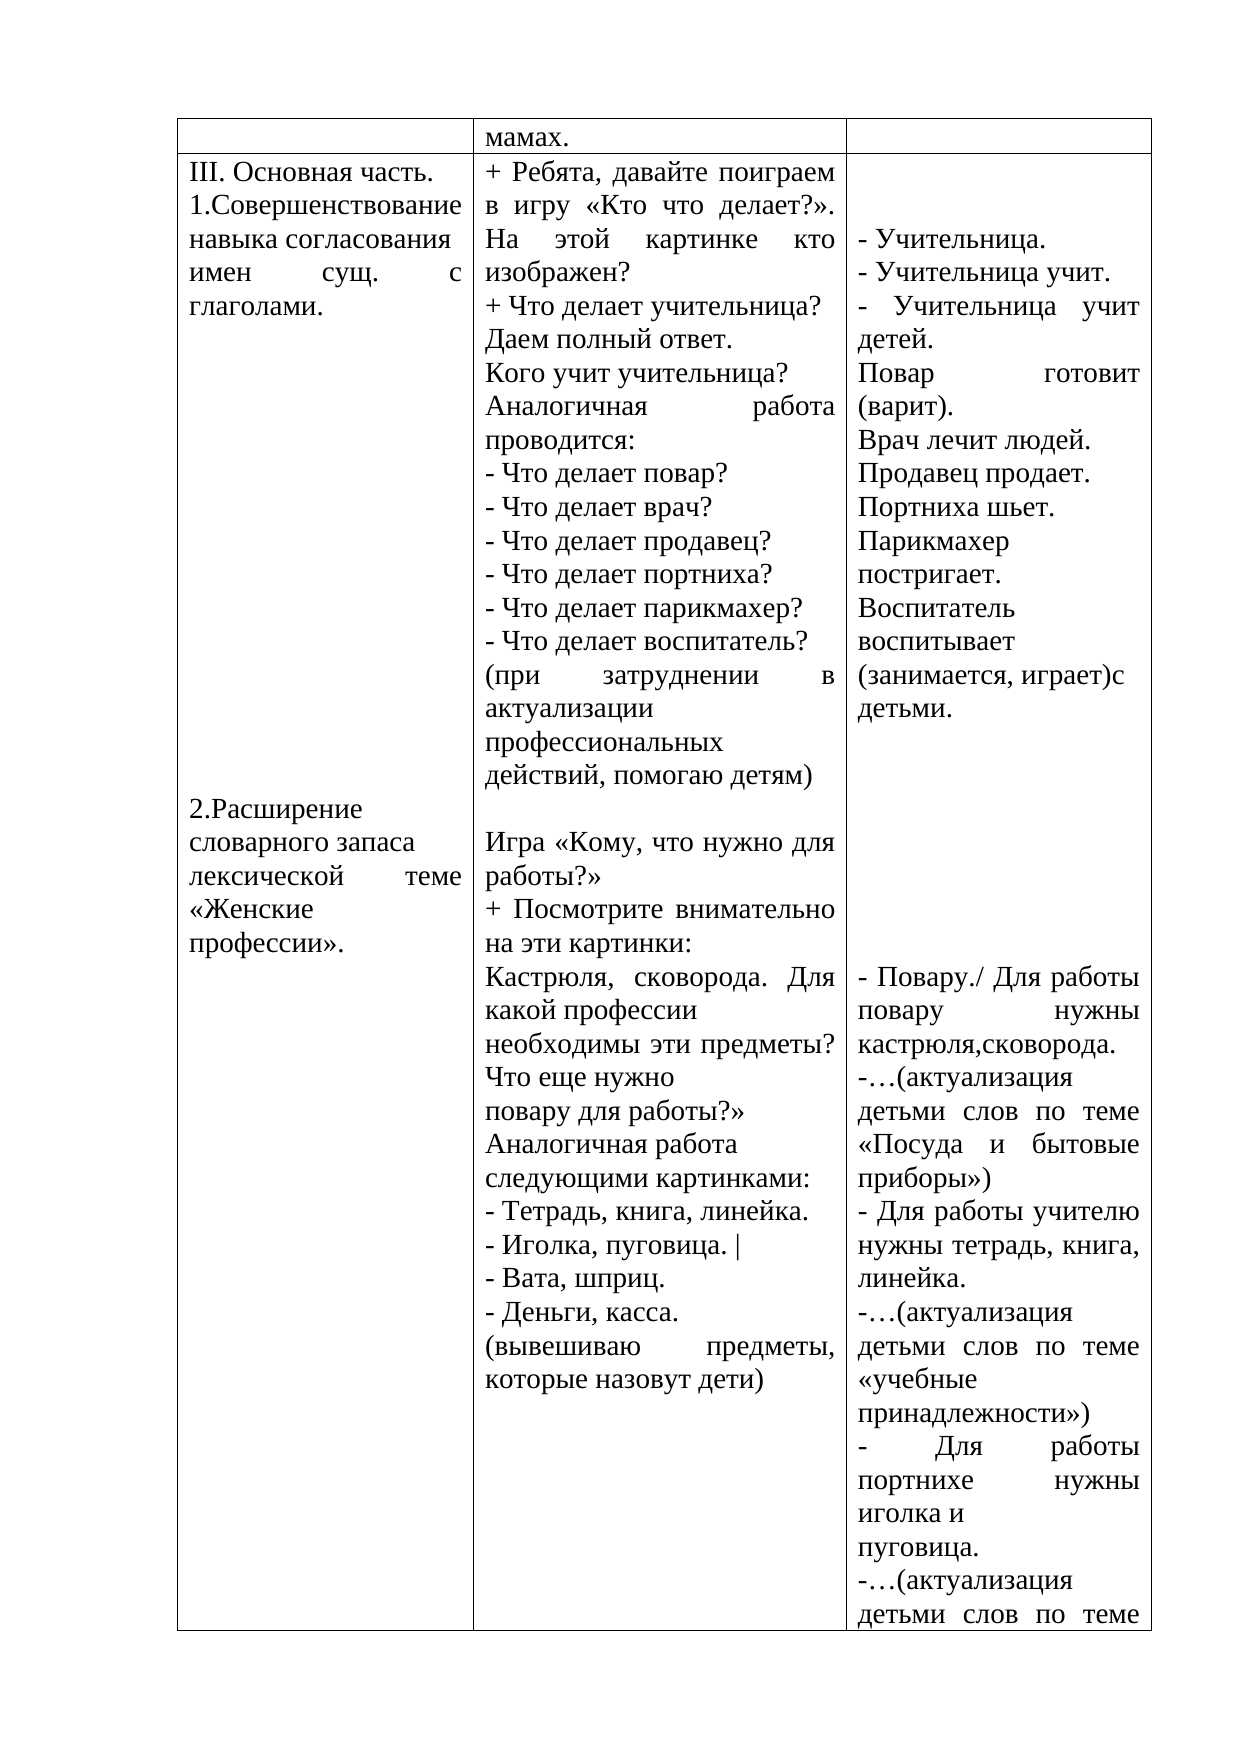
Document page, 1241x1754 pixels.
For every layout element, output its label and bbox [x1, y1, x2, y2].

table_cell [847, 119, 1151, 153]
table_cell [178, 119, 473, 153]
table_cell [474, 154, 846, 1629]
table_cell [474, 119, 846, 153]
table_cell [178, 154, 473, 1629]
table_cell [847, 154, 1151, 1629]
